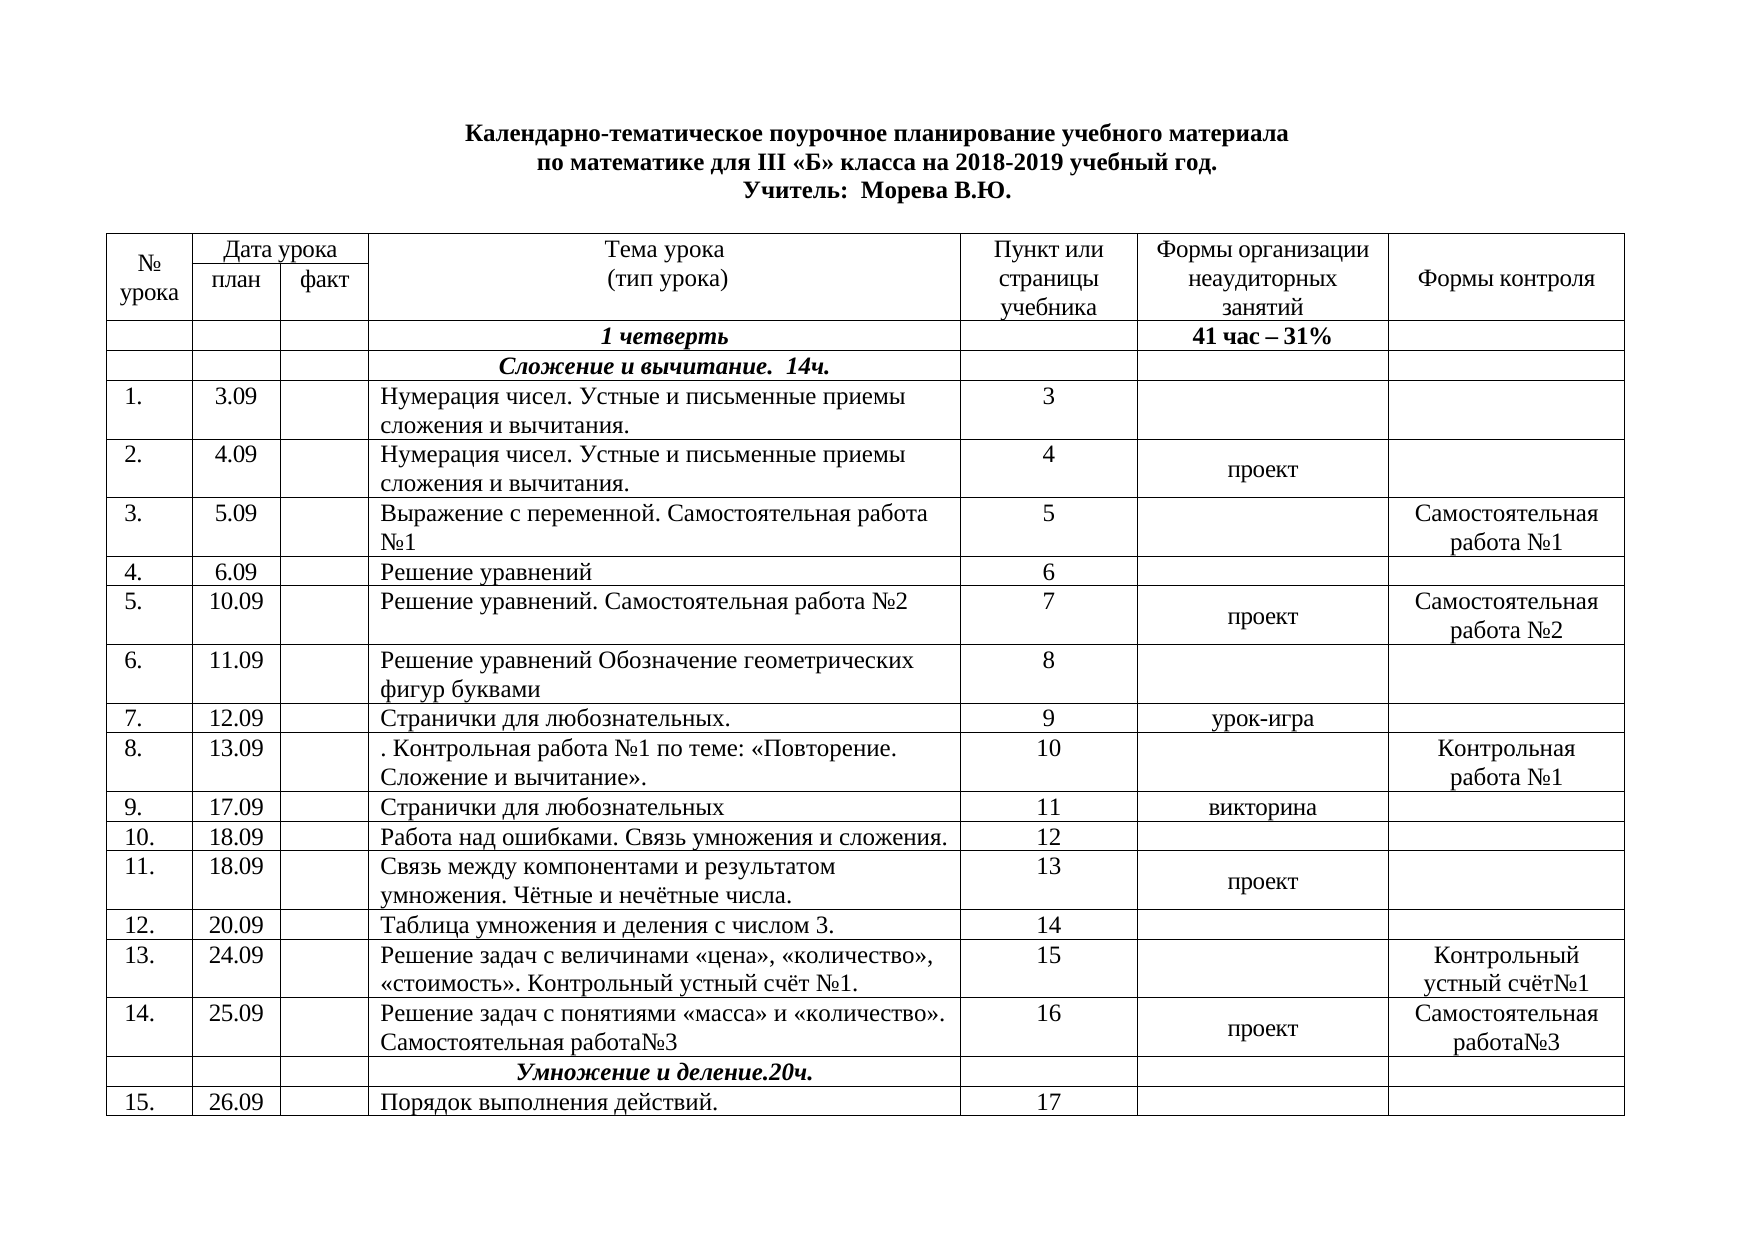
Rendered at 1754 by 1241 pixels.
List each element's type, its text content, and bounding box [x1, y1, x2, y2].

table_cell [1377, 910, 1388, 939]
table_cell [1389, 704, 1399, 732]
table_cell [181, 1057, 192, 1086]
table_cell [961, 351, 1137, 380]
table_cell проект [1138, 998, 1388, 1056]
table_cell 13.09 [193, 733, 280, 791]
table_cell Нумерация чисел. Устные и письменные приемы сложения и вычитания. [369, 381, 960, 438]
table_cell 7 [961, 586, 1137, 644]
table_cell [181, 910, 192, 939]
table_cell 15 [961, 940, 1137, 997]
table_cell [1138, 1057, 1148, 1086]
table_cell [281, 733, 368, 791]
table_cell Решение уравнений. Самостоятельная работа №2 [369, 586, 960, 644]
table_cell [1613, 1087, 1624, 1115]
table_cell 11.09 [193, 645, 280, 702]
table_cell 10 [961, 733, 1137, 791]
table_cell [358, 704, 368, 732]
table_cell [269, 351, 280, 380]
table_cell [1377, 1057, 1388, 1086]
table_cell [193, 1057, 203, 1086]
table_cell [269, 321, 280, 350]
table_cell 17 [961, 1087, 1137, 1115]
table_cell [107, 910, 124, 939]
table_cell [281, 851, 368, 909]
table_cell [1138, 381, 1388, 438]
table_cell [107, 998, 192, 1056]
table_cell 25.09 [193, 998, 280, 1056]
table_cell [107, 645, 192, 702]
table_cell [1138, 822, 1148, 850]
table_cell [281, 586, 368, 644]
table_cell [107, 586, 192, 644]
table_cell [281, 645, 368, 702]
table_cell [1377, 351, 1388, 380]
table_cell 11 [961, 792, 1137, 821]
table_cell [1389, 557, 1399, 585]
table_cell [1389, 1087, 1399, 1115]
table_cell [1138, 557, 1148, 585]
table_cell [193, 321, 203, 350]
table_cell [281, 498, 368, 556]
table_cell 4 [961, 440, 1137, 497]
table_cell [1389, 1057, 1399, 1086]
table_cell [961, 1057, 1137, 1086]
table_cell факт [281, 264, 368, 320]
table_cell [107, 1057, 156, 1086]
table_cell 6 [961, 557, 1137, 585]
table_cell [369, 1087, 960, 1115]
table_cell 9 [961, 704, 1137, 732]
table_cell [281, 822, 292, 850]
table_cell [1389, 440, 1624, 497]
table_cell [358, 1057, 368, 1086]
table_cell [1377, 557, 1388, 585]
table_cell [358, 557, 368, 585]
table_cell [107, 351, 118, 380]
table_cell [181, 792, 192, 821]
table_cell [269, 1057, 280, 1086]
table_cell [107, 822, 124, 850]
table_cell Решение задач с величинами «цена», «количество», «стоимость». Контрольный устный счёт №1. [369, 940, 960, 997]
table_cell Решение уравнений Обозначение геометрических фигур буквами [369, 645, 960, 702]
table_cell [181, 321, 192, 350]
table_cell 12 [961, 822, 1137, 850]
table_cell [107, 557, 124, 585]
table_cell [1389, 351, 1399, 380]
table_cell [181, 1087, 192, 1115]
text Календарно-тематическое поурочное планирование учебного материала [118, 118, 1636, 147]
table_cell [358, 351, 368, 380]
table_cell [1613, 1057, 1624, 1086]
table_cell 4.09 [193, 440, 280, 497]
table_cell [281, 704, 292, 732]
table_cell [1138, 910, 1148, 939]
table_cell 3.09 [193, 381, 280, 438]
table_cell [1138, 351, 1148, 380]
table_cell [107, 498, 192, 556]
table_cell проект [1138, 851, 1388, 909]
table_cell проект [1138, 586, 1388, 644]
table_cell Выражение с переменной. Самостоятельная работа №1 [369, 498, 960, 556]
table_cell [107, 851, 192, 909]
table_cell [107, 733, 192, 791]
table_cell [107, 704, 124, 732]
table_cell [281, 557, 292, 585]
table_cell 5 [961, 498, 1137, 556]
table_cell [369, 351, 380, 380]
table_cell [1613, 910, 1624, 939]
table_cell Работа над ошибками. Связь умножения и сложения. [369, 822, 960, 850]
table_cell 5.09 [193, 498, 280, 556]
table_cell [358, 822, 368, 850]
table_cell проект [1138, 440, 1388, 497]
table_cell [358, 910, 368, 939]
table_cell [1389, 645, 1624, 702]
table_cell [961, 321, 1137, 350]
table_header № урока [107, 234, 192, 320]
table_cell [1389, 851, 1624, 909]
table_header Формы контроля [1389, 234, 1624, 320]
table_cell [281, 351, 292, 380]
table_cell [281, 440, 368, 497]
table_cell [193, 351, 203, 380]
table_cell [281, 381, 368, 438]
table_cell [181, 351, 192, 380]
table_cell 24.09 [193, 940, 280, 997]
table_cell [1613, 704, 1624, 732]
table_cell Таблица умножения и деления с числом 3. [369, 910, 960, 939]
table_cell [1389, 381, 1624, 438]
table_cell [1138, 940, 1388, 997]
table_cell [107, 792, 124, 821]
table_cell [1613, 321, 1624, 350]
table_cell [281, 1087, 292, 1115]
table_cell [1613, 351, 1624, 380]
text Учитель: Морева В.Ю. [118, 176, 1636, 204]
table_cell [281, 910, 292, 939]
table_cell [1138, 498, 1388, 556]
table_cell [1389, 822, 1399, 850]
table_cell [1389, 321, 1399, 350]
table_cell [358, 792, 368, 821]
table_cell [181, 557, 192, 585]
table_cell Странички для любознательных [369, 792, 960, 821]
table_cell [281, 998, 368, 1056]
table_cell [281, 1057, 292, 1086]
table_cell [358, 321, 368, 350]
table_cell [1377, 822, 1388, 850]
table_cell [181, 704, 192, 732]
table_cell [1377, 1087, 1388, 1115]
text по математике для III «Б» класса на 2018-2019 учебный год. [118, 147, 1636, 176]
table_cell 8 [961, 645, 1137, 702]
table_cell [281, 792, 292, 821]
table_cell [1138, 645, 1388, 702]
table_cell . Контрольная работа №1 по теме: «Повторение. Сложение и вычитание». [369, 733, 960, 791]
table_cell [1613, 557, 1624, 585]
table_cell [1613, 822, 1624, 850]
table_cell [1613, 792, 1624, 821]
table_cell 13 [961, 851, 1137, 909]
table_cell Связь между компонентами и результатом умножения. Чётные и нечётные числа. [369, 851, 960, 909]
table_cell 16 [961, 998, 1137, 1056]
table_cell [1389, 792, 1399, 821]
table_cell Нумерация чисел. Устные и письменные приемы сложения и вычитания. [369, 440, 960, 497]
table_cell 14 [961, 910, 1137, 939]
table_cell Решение задач с понятиями «масса» и «количество». Самостоятельная работа№3 [369, 998, 960, 1056]
table_cell [107, 321, 118, 350]
table_cell Странички для любознательных. [369, 704, 960, 732]
table_cell [107, 381, 192, 438]
table_cell 3 [961, 381, 1137, 438]
table_cell Решение уравнений [369, 557, 960, 585]
table_cell 18.09 [193, 851, 280, 909]
table_cell [281, 321, 292, 350]
table_cell [107, 440, 192, 497]
table_cell [181, 822, 192, 850]
table_cell план [193, 264, 280, 320]
table_header Тема урока (тип урока) [369, 234, 960, 320]
table_cell [107, 940, 192, 997]
table_cell [107, 1087, 124, 1115]
table_cell 10.09 [193, 586, 280, 644]
table_cell [1389, 910, 1399, 939]
table_cell Умножение и деление.20ч. [369, 1057, 960, 1086]
table_cell [1138, 733, 1388, 791]
table_cell [281, 940, 368, 997]
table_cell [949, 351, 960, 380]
table_cell [1138, 1087, 1148, 1115]
table_cell [358, 1087, 368, 1115]
